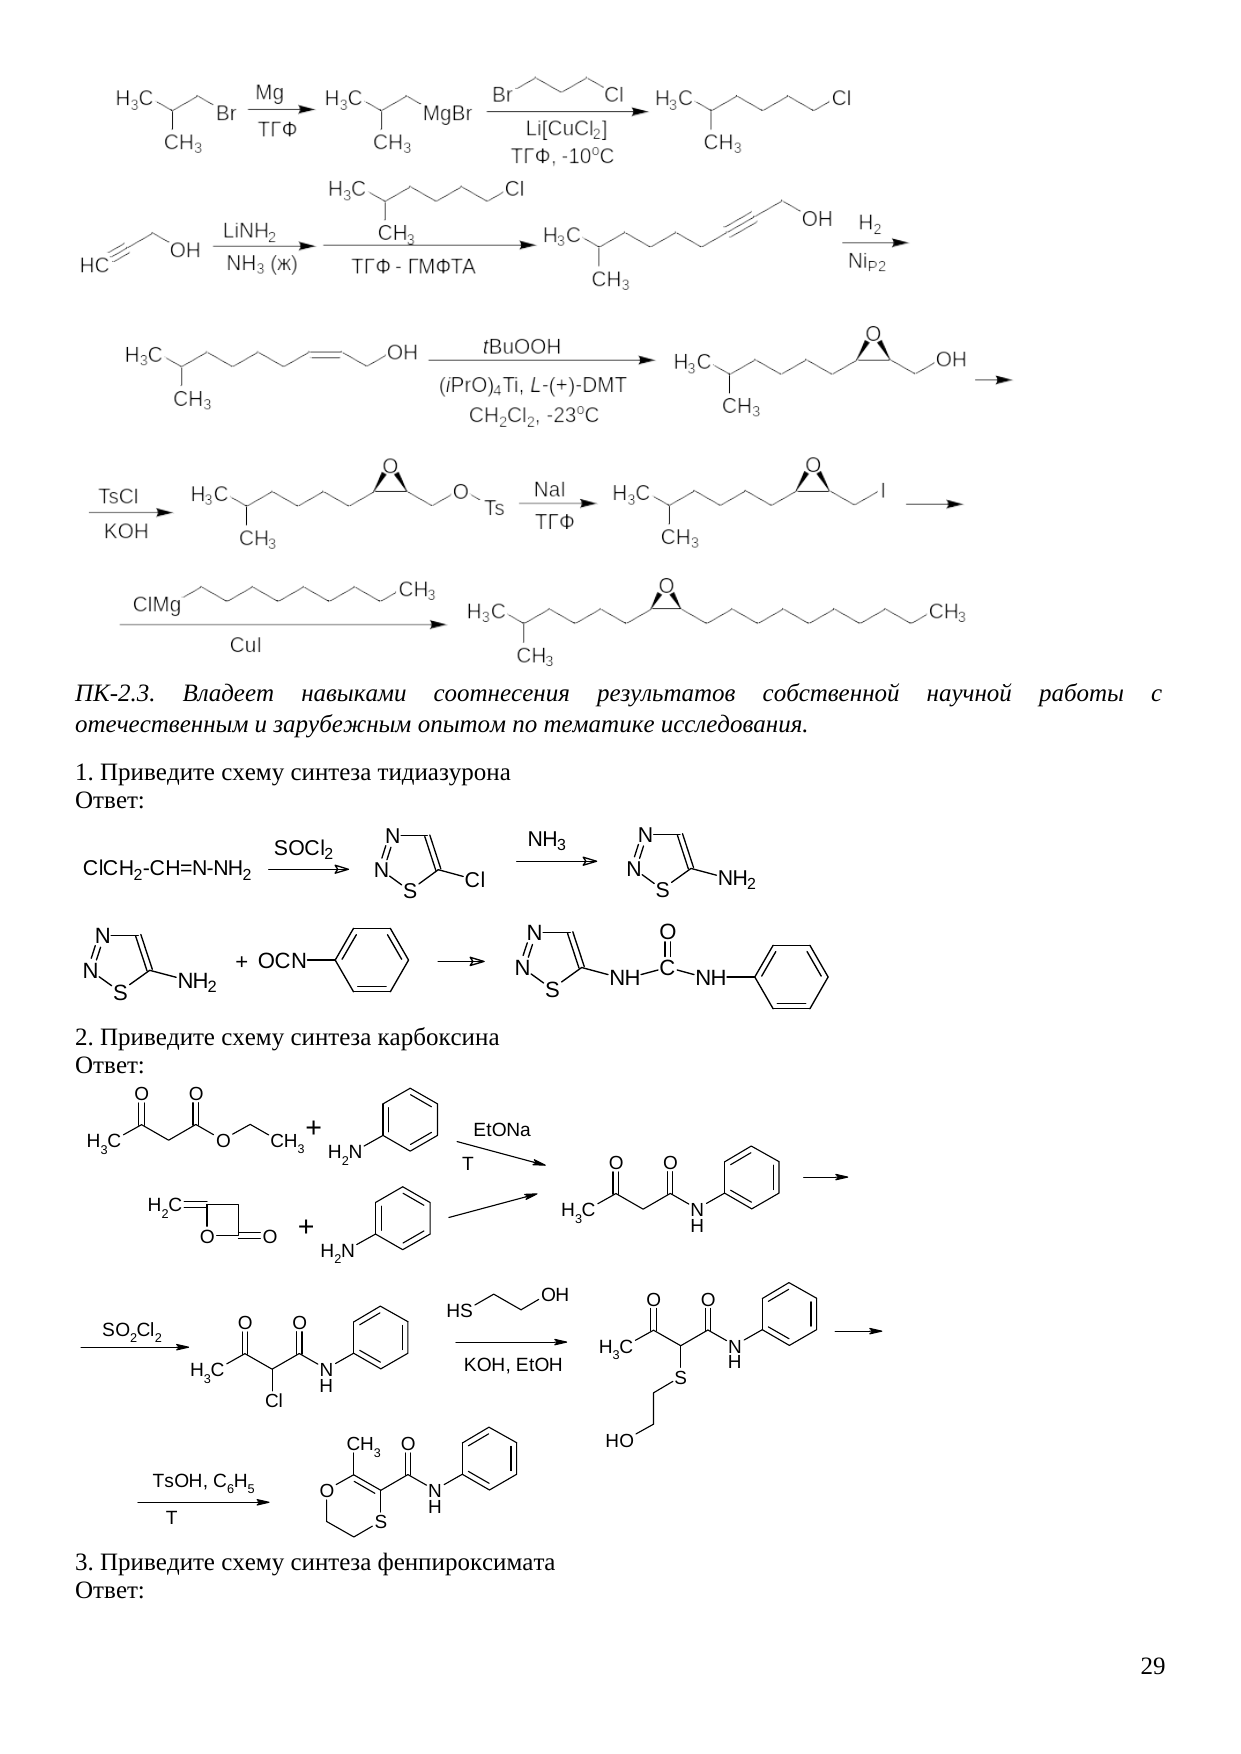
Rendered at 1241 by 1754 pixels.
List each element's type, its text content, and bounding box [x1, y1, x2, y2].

text 1. Приведите схему синтеза тидиазурона [75, 757, 1165, 786]
text 3. Приведите схему синтеза фенпироксимата [75, 1547, 1165, 1576]
text ПК-2.3. Владеет навыками соотнесения результатов собственной научной работы с отечественным и зарубежным опытом по тематике исследования. [75, 678, 1165, 738]
text 2. Приведите схему синтеза карбоксина [75, 1022, 1165, 1051]
text Ответ: [75, 1576, 1165, 1604]
text Ответ: [75, 786, 1165, 814]
text Ответ: [75, 1051, 1165, 1079]
